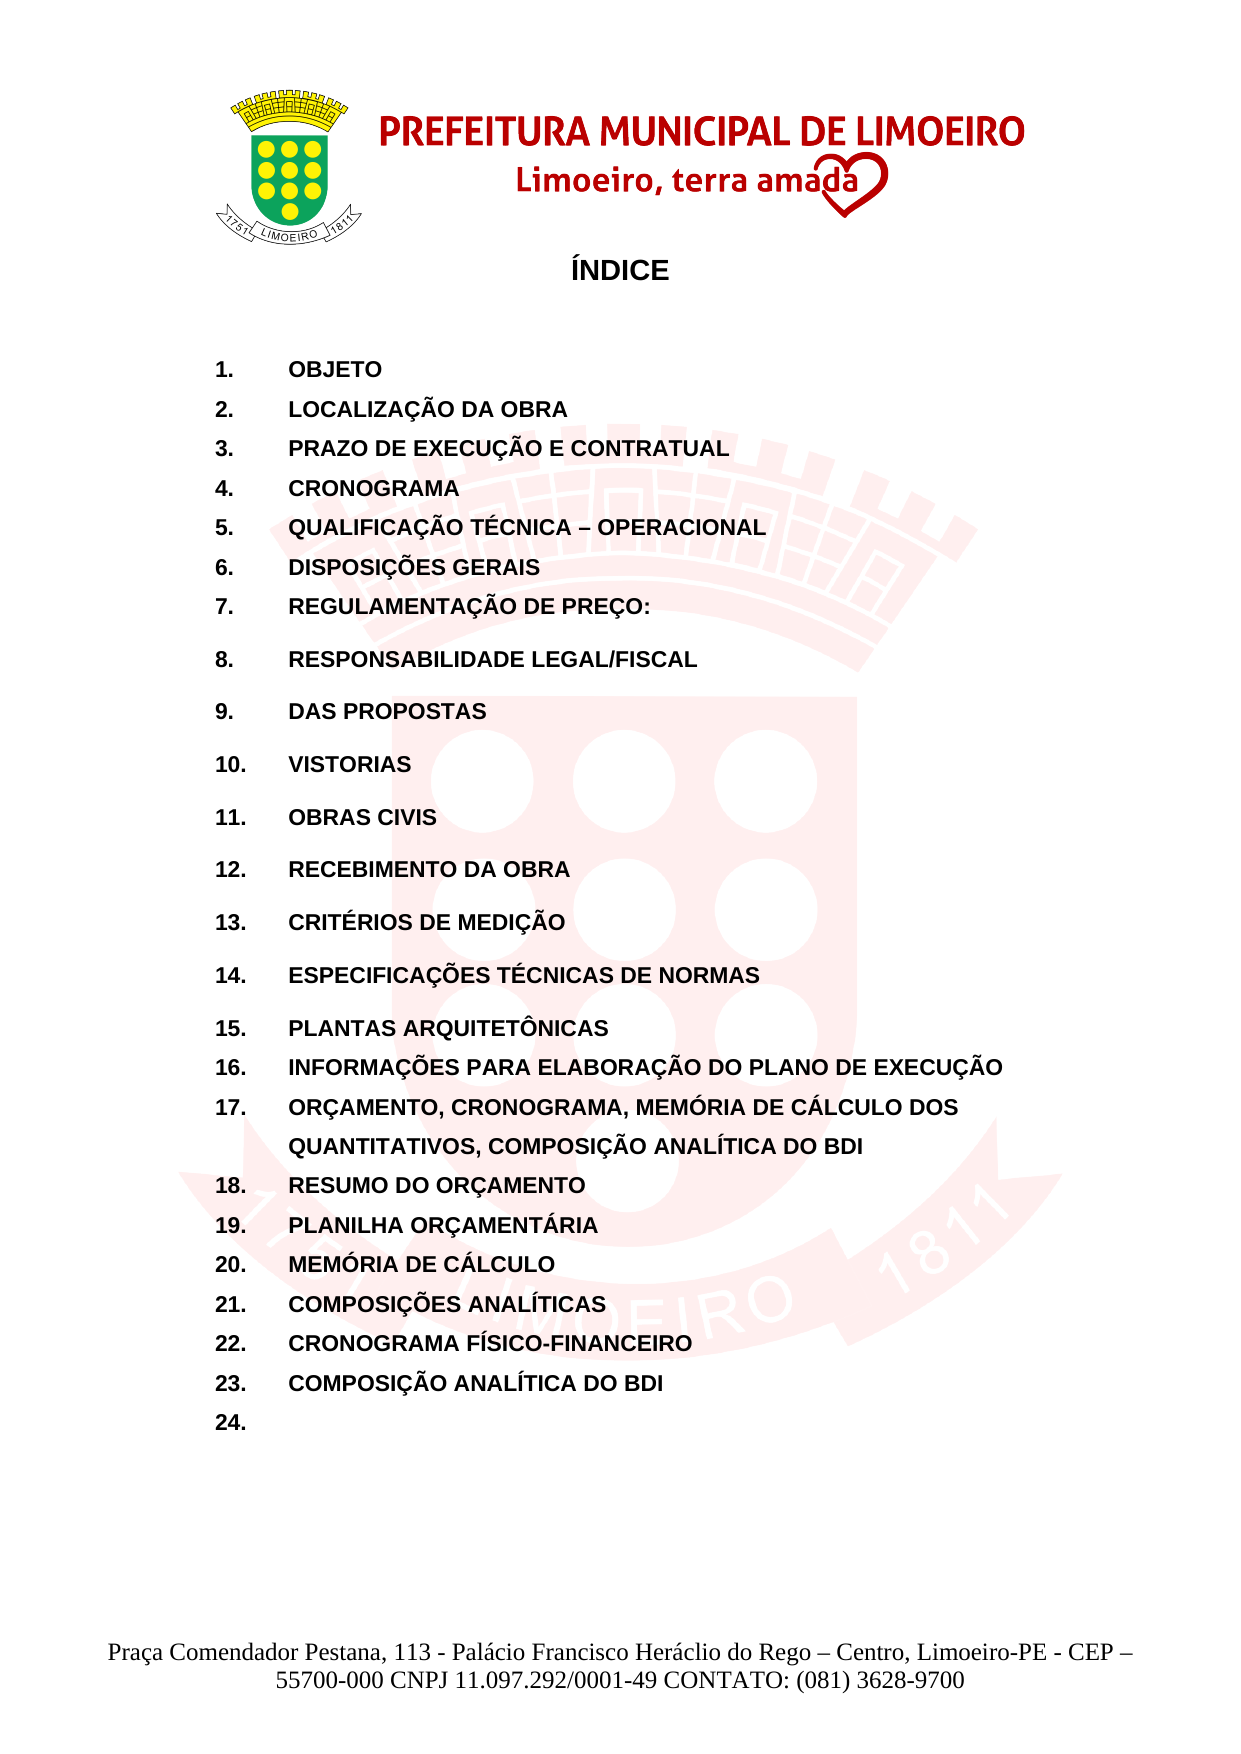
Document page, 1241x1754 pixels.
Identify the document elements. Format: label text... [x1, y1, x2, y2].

picture [215, 89, 1025, 245]
list OBJETO [215, 356, 1063, 382]
list REGULAMENTAÇÃO DE PREÇO: [215, 593, 1063, 619]
list ESPECIFICAÇÕES TÉCNICAS DE NORMAS [215, 962, 1063, 988]
list MEMÓRIA DE CÁLCULO [215, 1251, 1063, 1278]
list ORÇAMENTO, CRONOGRAMA, MEMÓRIA DE CÁLCULO DOS QUANTITATIVOS, COMPOSIÇÃO ANALÍTICA DO BDI [215, 1093, 1063, 1159]
text ÍNDICE [177, 253, 1063, 287]
list RESUMO DO ORÇAMENTO [215, 1172, 1063, 1199]
list CRONOGRAMA [215, 474, 1063, 501]
list OBRAS CIVIS [215, 804, 1063, 830]
list PLANTAS ARQUITETÔNICAS [215, 1014, 1063, 1041]
list QUALIFICAÇÃO TÉCNICA – OPERACIONAL [215, 514, 1063, 540]
list VISTORIAS [215, 751, 1063, 777]
list COMPOSIÇÃO ANALÍTICA DO BDI [215, 1370, 1063, 1396]
list PLANILHA ORÇAMENTÁRIA [215, 1212, 1063, 1238]
list RESPONSABILIDADE LEGAL/FISCAL [215, 646, 1063, 672]
list DAS PROPOSTAS [215, 698, 1063, 725]
list LOCALIZAÇÃO DA OBRA [215, 396, 1063, 422]
list INFORMAÇÕES PARA ELABORAÇÃO DO PLANO DE EXECUÇÃO [215, 1054, 1063, 1080]
list DISPOSIÇÕES GERAIS [215, 553, 1063, 580]
list PRAZO DE EXECUÇÃO E CONTRATUAL [215, 435, 1063, 461]
list CRITÉRIOS DE MEDIÇÃO [215, 909, 1063, 936]
list CRONOGRAMA FÍSICO-FINANCEIRO [215, 1330, 1063, 1357]
list COMPOSIÇÕES ANALÍTICAS [215, 1291, 1063, 1317]
list RECEBIMENTO DA OBRA [215, 856, 1063, 883]
